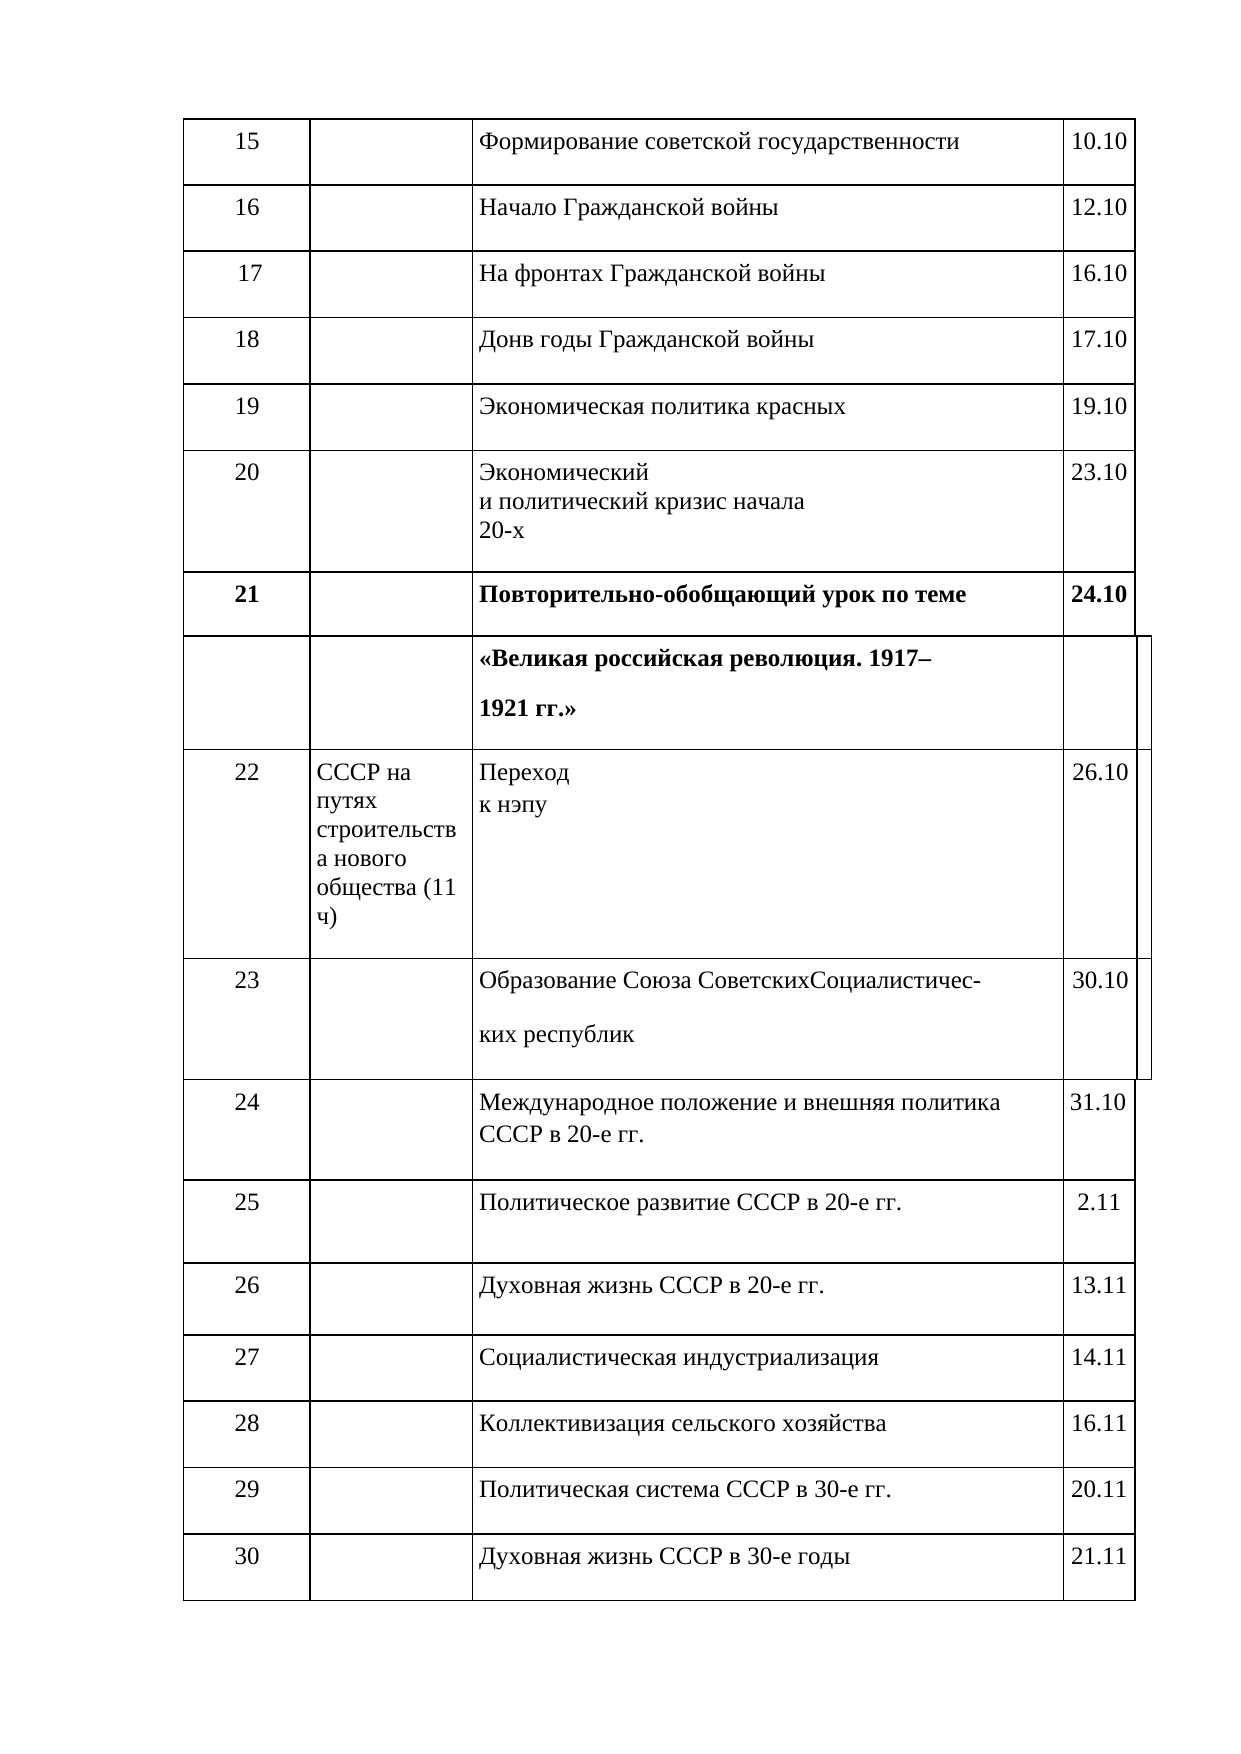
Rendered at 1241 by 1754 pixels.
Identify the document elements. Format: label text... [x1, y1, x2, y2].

table_cell [311, 1402, 472, 1467]
table_cell Международное положение и внешняя политика СССР в 20-е гг. [473, 1080, 1063, 1179]
table_cell 16 [184, 186, 309, 250]
table_cell [311, 451, 472, 571]
table_cell 24 [184, 1080, 309, 1179]
table_cell 16.11 [1064, 1402, 1134, 1467]
table_cell [311, 959, 472, 1079]
table_cell [1138, 637, 1151, 749]
table_cell [311, 1080, 472, 1179]
table_cell 29 [184, 1468, 309, 1533]
table_cell 19 [184, 385, 309, 449]
table_cell [311, 186, 472, 250]
table_cell 17 [184, 252, 309, 317]
table_cell 28 [184, 1402, 309, 1467]
table_cell Политическое развитие СССР в 20-е гг. [473, 1181, 1063, 1262]
table_cell 30.10 [1064, 959, 1136, 1079]
table_cell Экономическая политика красных [473, 385, 1063, 449]
table_cell Духовная жизнь СССР в 30-е годы [473, 1535, 1063, 1600]
table_cell 13.11 [1064, 1264, 1134, 1334]
table_cell 19.10 [1064, 385, 1134, 449]
table_cell [184, 637, 309, 749]
table_cell 27 [184, 1336, 309, 1400]
table_cell 23 [184, 959, 309, 1079]
table_cell 10.10 [1064, 120, 1134, 184]
table_cell 20 [184, 451, 309, 571]
table_cell 21 [184, 573, 309, 635]
table_cell 25 [184, 1181, 309, 1262]
table_cell Начало Гражданской войны [473, 186, 1063, 250]
table_cell Коллективизация сельского хозяйства [473, 1402, 1063, 1467]
table_cell [311, 318, 472, 383]
table_cell Экономический и политический кризис начала 20-х [473, 451, 1063, 571]
table_cell [311, 1535, 472, 1600]
table_cell [311, 385, 472, 449]
table_cell 2.11 [1064, 1181, 1134, 1262]
table_cell [311, 252, 472, 317]
table_cell 18 [184, 318, 309, 383]
table_cell 23.10 [1064, 451, 1134, 571]
table_cell СССР на путях строительства нового общества (11 ч) [311, 750, 472, 957]
table_cell Политическая система СССР в 30-е гг. [473, 1468, 1063, 1533]
table_cell [311, 573, 472, 635]
table_cell [311, 1264, 472, 1334]
table_cell [311, 637, 472, 749]
table_cell Социалистическая индустриализация [473, 1336, 1063, 1400]
table_cell 14.11 [1064, 1336, 1134, 1400]
table_cell 26 [184, 1264, 309, 1334]
table_cell 30 [184, 1535, 309, 1600]
table_cell 21.11 [1064, 1535, 1134, 1600]
table_cell Донв годы Гражданской войны [473, 318, 1063, 383]
table_cell [311, 1468, 472, 1533]
table_cell [1138, 959, 1151, 1079]
table_cell 24.10 [1064, 573, 1134, 635]
table_cell [311, 1336, 472, 1400]
table_cell На фронтах Гражданской войны [473, 252, 1063, 317]
table_cell 15 [184, 120, 309, 184]
table_cell [311, 1181, 472, 1262]
table_cell «Великая российская революция. 1917– 1921 гг.» [473, 637, 1063, 749]
table_cell 12.10 [1064, 186, 1134, 250]
table_cell [1138, 750, 1151, 957]
table_cell 20.11 [1064, 1468, 1134, 1533]
table_cell Формирование советской государственности [473, 120, 1063, 184]
table_cell [1064, 637, 1136, 749]
table_cell 16.10 [1064, 252, 1134, 317]
table_cell Духовная жизнь СССР в 20-е гг. [473, 1264, 1063, 1334]
table_cell 17.10 [1064, 318, 1134, 383]
table_cell 31.10 [1064, 1080, 1134, 1179]
table_cell Образование Союза СоветскихСоциалистичес- ких республик [473, 959, 1063, 1079]
table_cell Повторительно-обобщающий урок по теме [473, 573, 1063, 635]
table_cell 22 [184, 750, 309, 957]
table_cell 26.10 [1064, 750, 1136, 957]
table_cell Переход к нэпу [473, 750, 1063, 957]
table_cell [311, 120, 472, 184]
